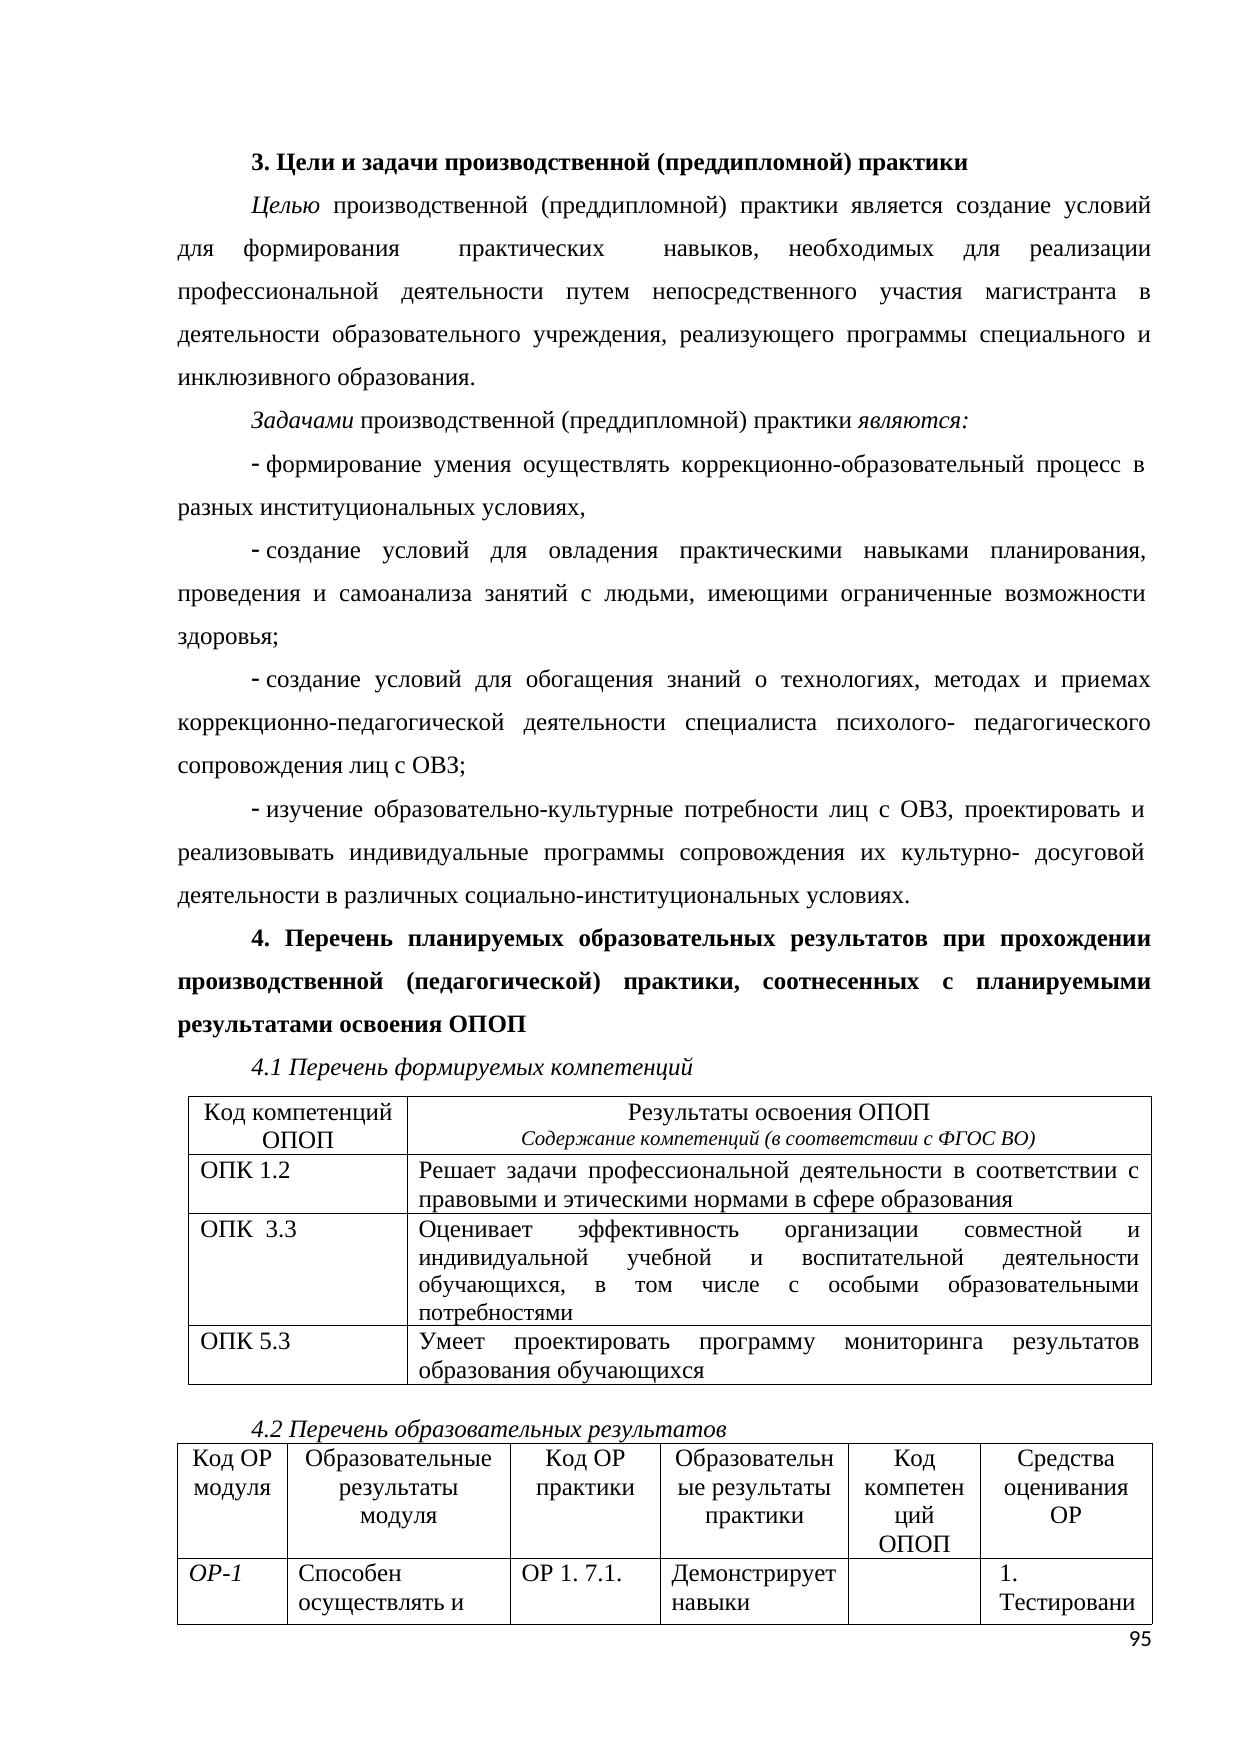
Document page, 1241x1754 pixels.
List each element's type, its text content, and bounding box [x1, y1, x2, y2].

text Целью производственной (преддипломной) практики является создание условий для формирования практических навыков, необходимых для реализации профессиональной деятельности путем непосредственного участия магистранта в деятельности образовательного учреждения, реализующего программы специального и инклюзивного образования. [177, 190, 1152, 391]
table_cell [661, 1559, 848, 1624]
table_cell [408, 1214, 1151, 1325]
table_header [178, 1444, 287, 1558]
list создание условий для овладения практическими навыками планирования, проведения и самоанализа занятий с людьми, имеющими ограниченные возможности здоровья; [177, 535, 1147, 650]
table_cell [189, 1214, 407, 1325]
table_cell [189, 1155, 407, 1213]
text Задачами производственной (преддипломной) практики являются: [838, 406, 1152, 434]
list создание условий для обогащения знаний о технологиях, методах и приемах коррекционно-педагогической деятельности специалиста психолого- педагогического сопровождения лиц с ОВЗ; [177, 664, 1152, 779]
text Задачами производственной (преддипломной) практики являются: [177, 406, 360, 434]
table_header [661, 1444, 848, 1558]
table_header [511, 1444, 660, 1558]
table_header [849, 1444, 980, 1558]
text 3. Цели и задачи производственной (преддипломной) практики [954, 147, 1152, 176]
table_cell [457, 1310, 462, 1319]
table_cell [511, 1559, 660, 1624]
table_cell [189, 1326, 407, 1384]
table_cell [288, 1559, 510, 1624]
text 3. Цели и задачи производственной (преддипломной) практики [177, 147, 444, 176]
text 4. Перечень планируемых образовательных результатов при прохождении производственной (педагогической) практики, соотнесенных с планируемыми результатами освоения ОПОП [177, 923, 1152, 1038]
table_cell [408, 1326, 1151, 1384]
list формирование умения осуществлять коррекционно-образовательный процесс в разных институциональных условиях, [177, 449, 1145, 521]
list изучение образовательно-культурные потребности лиц с ОВЗ, проектировать и реализовывать индивидуальные программы сопровождения их культурно- досуговой деятельности в различных социально-институциональных условиях. [177, 794, 1145, 909]
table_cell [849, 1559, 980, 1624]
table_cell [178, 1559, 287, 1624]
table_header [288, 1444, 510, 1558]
text 4.1 Перечень формируемых компетенций [177, 1052, 1152, 1081]
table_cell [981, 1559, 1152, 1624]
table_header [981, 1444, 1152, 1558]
text Задачами производственной (преддипломной) практики являются: [561, 406, 753, 434]
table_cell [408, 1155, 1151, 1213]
text 3. Цели и задачи производственной (преддипломной) практики [657, 147, 858, 176]
text 4.2 Перечень образовательных результатов [177, 1414, 1152, 1442]
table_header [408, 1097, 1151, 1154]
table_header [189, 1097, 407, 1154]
